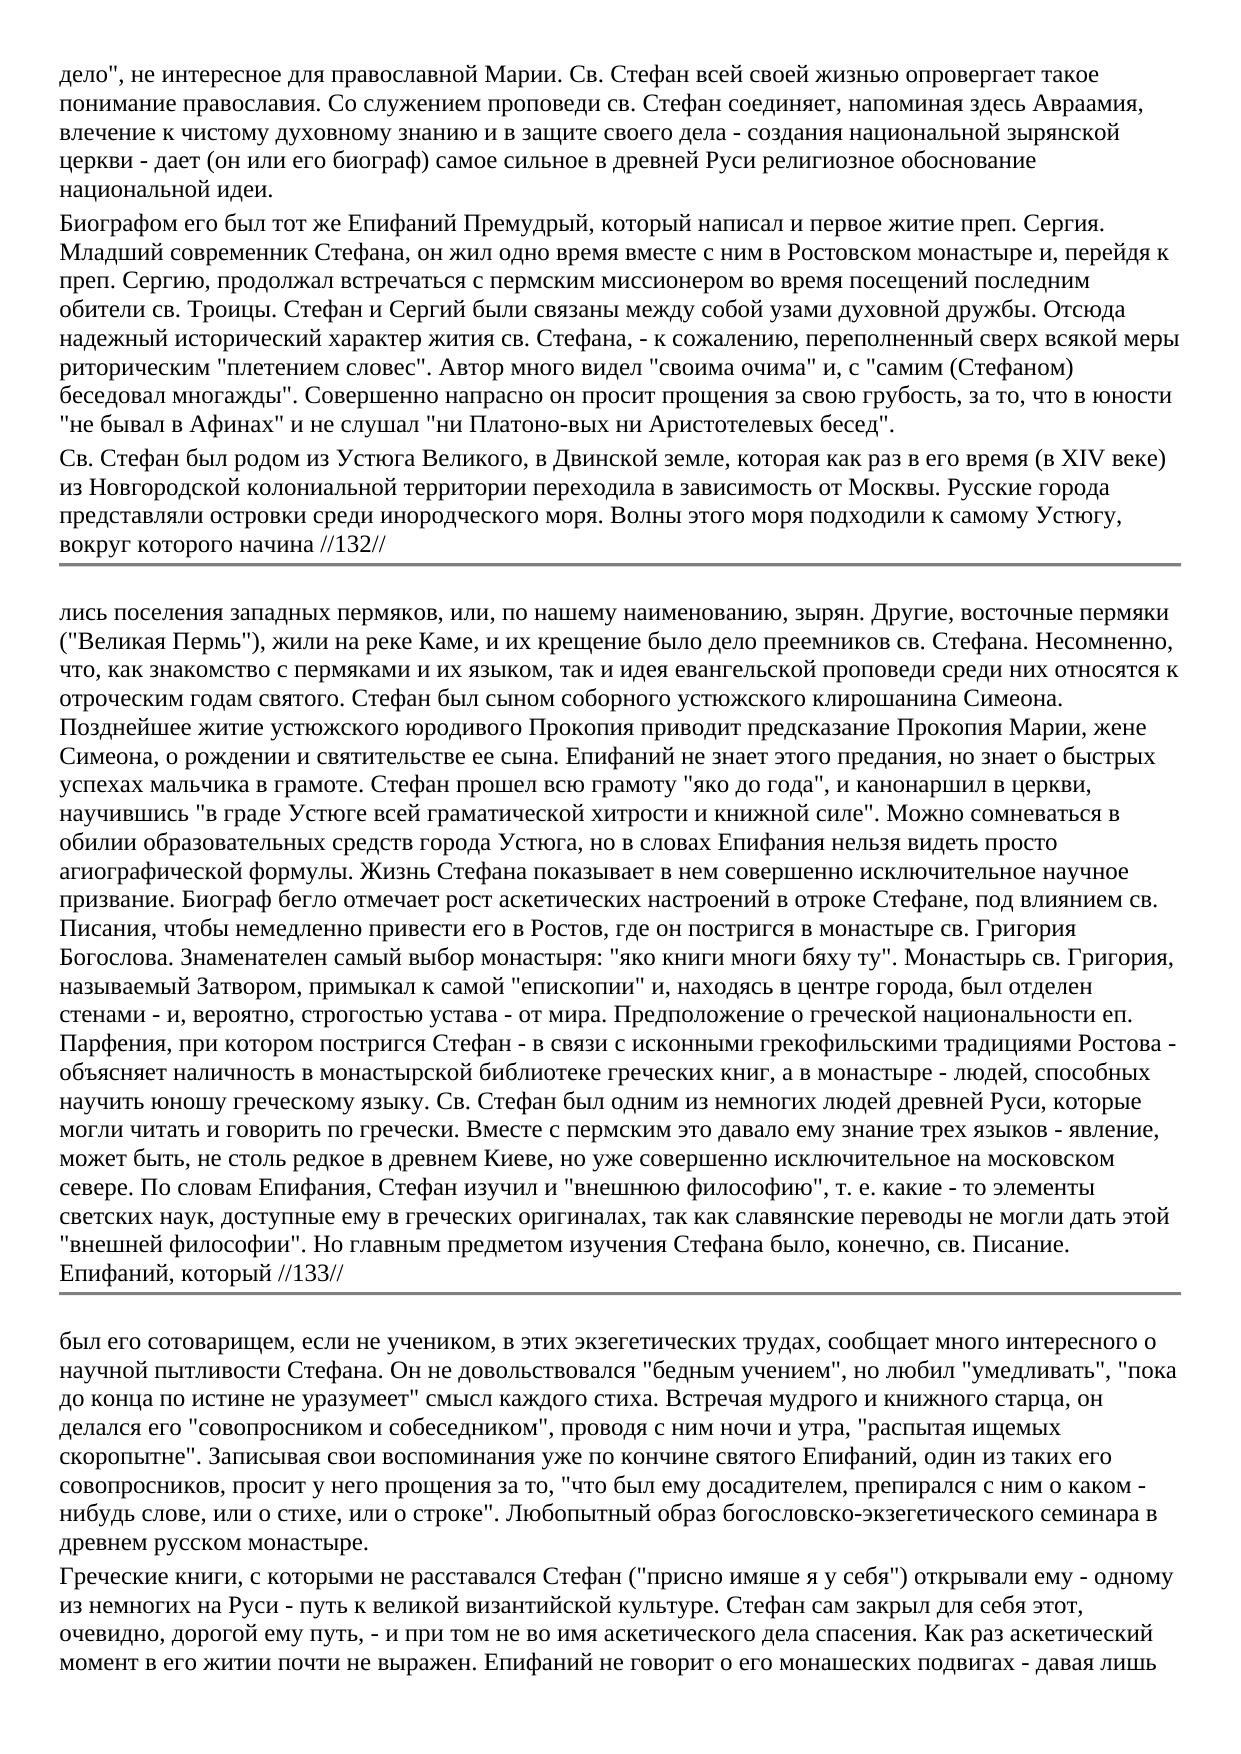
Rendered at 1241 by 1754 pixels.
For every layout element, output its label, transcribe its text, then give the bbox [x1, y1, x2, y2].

text был его сотоварищем, если не учеником, в этих экзегетических трудах, сообщает много интересного о научной пытливости Стефана. Он не довольствовался "бедным учением", но любил "умедливать", "пока до конца по истине не уразумеет" смысл каждого стиха. Встречая мудрого и книжного старца, он делался его "совопросником и собеседником", проводя с ним ночи и утра, "распытая ищемых скоропытне". Записывая свои воспоминания уже по кончине святого Епифаний, один из таких его совопросников, просит у него прощения за то, "что был ему досадителем, препирался с ним о каком - нибудь слове, или о стихе, или о строке". Любопытный образ богословско-экзегетического семинара в древнем русском монастыре. [59, 1326, 1181, 1556]
text лись поселения западных пермяков, или, по нашему наименованию, зырян. Другие, восточные пермяки ("Великая Пермь"), жили на реке Каме, и их крещение было дело преемников св. Стефана. Несомненно, что, как знакомство с пермяками и их языком, так и идея евангельской проповеди среди них относятся к отроческим годам святого. Стефан был сыном соборного устюжского клирошанина Симеона. Позднейшее житие устюжского юродивого Прокопия приводит предсказание Прокопия Марии, жене Симеона, о рождении и святительстве ее сына. Епифаний не знает этого предания, но знает о быстрых успехах мальчика в грамоте. Стефан прошел всю грамоту "яко до года", и канонаршил в церкви, научившись "в граде Устюге всей граматической хитрости и книжной силе". Можно сомневаться в обилии образовательных средств города Устюга, но в словах Епифания нельзя видеть просто агиографической формулы. Жизнь Стефана показывает в нем совершенно исключительное научное призвание. Биограф бегло отмечает рост аскетических настроений в отроке Стефане, под влиянием св. Писания, чтобы немедленно привести его в Ростов, где он постригся в монастыре св. Григория Богослова. Знаменателен самый выбор монастыря: "яко книги многи бяху ту". Монастырь св. Григория, называемый Затвором, примыкал к самой "епископии" и, находясь в центре города, был отделен стенами - и, вероятно, строгостью устава - от мира. Предположение о греческой национальности еп. Парфения, при котором постригся Стефан - в связи с исконными грекофильскими традициями Ростова - объясняет наличность в монастырской библиотеке греческих книг, а в монастыре - людей, способных научить юношу греческому языку. Св. Стефан был одним из немногих людей древней Руси, которые могли читать и говорить по гречески. Вместе с пермским это давало ему знание трех языков - явление, может быть, не столь редкое в древнем Киеве, но уже совершенно исключительное на московском севере. По словам Епифания, Стефан изучил и "внешнюю философию", т. е. какие - то элементы светских наук, доступные ему в греческих оригиналах, так как славянские переводы не могли дать этой "внешней философии". Но главным предметом изучения Стефана было, конечно, св. Писание. Епифаний, который //133// [59, 597, 1181, 1287]
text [59, 59, 1181, 203]
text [59, 1561, 1181, 1676]
text Биографом его был тот же Епифаний Премудрый, который написал и первое житие преп. Сергия. Младший современник Стефана, он жил одно время вместе с ним в Ростовском монастыре и, перейдя к преп. Сергию, продолжал встречаться с пермским миссионером во время посещений последним обители св. Троицы. Стефан и Сергий были связаны между собой узами духовной дружбы. Отсюда надежный исторический характер жития св. Стефана, - к сожалению, переполненный сверх всякой меры риторическим "плетением словес". Автор много видел "своима очима" и, с "самим (Стефаном) беседовал многажды". Совершенно напрасно он просит прощения за свою грубость, за то, что в юности "не бывал в Афинах" и не слушал "ни Платоно-вых ни Аристотелевых бесед". [59, 208, 1181, 438]
text Св. Стефан был родом из Устюга Великого, в Двинской земле, которая как раз в его время (в XIV веке) из Новгородской колониальной территории переходила в зависимость от Москвы. Русские города представляли островки среди инородческого моря. Волны этого моря подходили к самому Устюгу, вокруг которого начина //132// [59, 443, 1181, 558]
